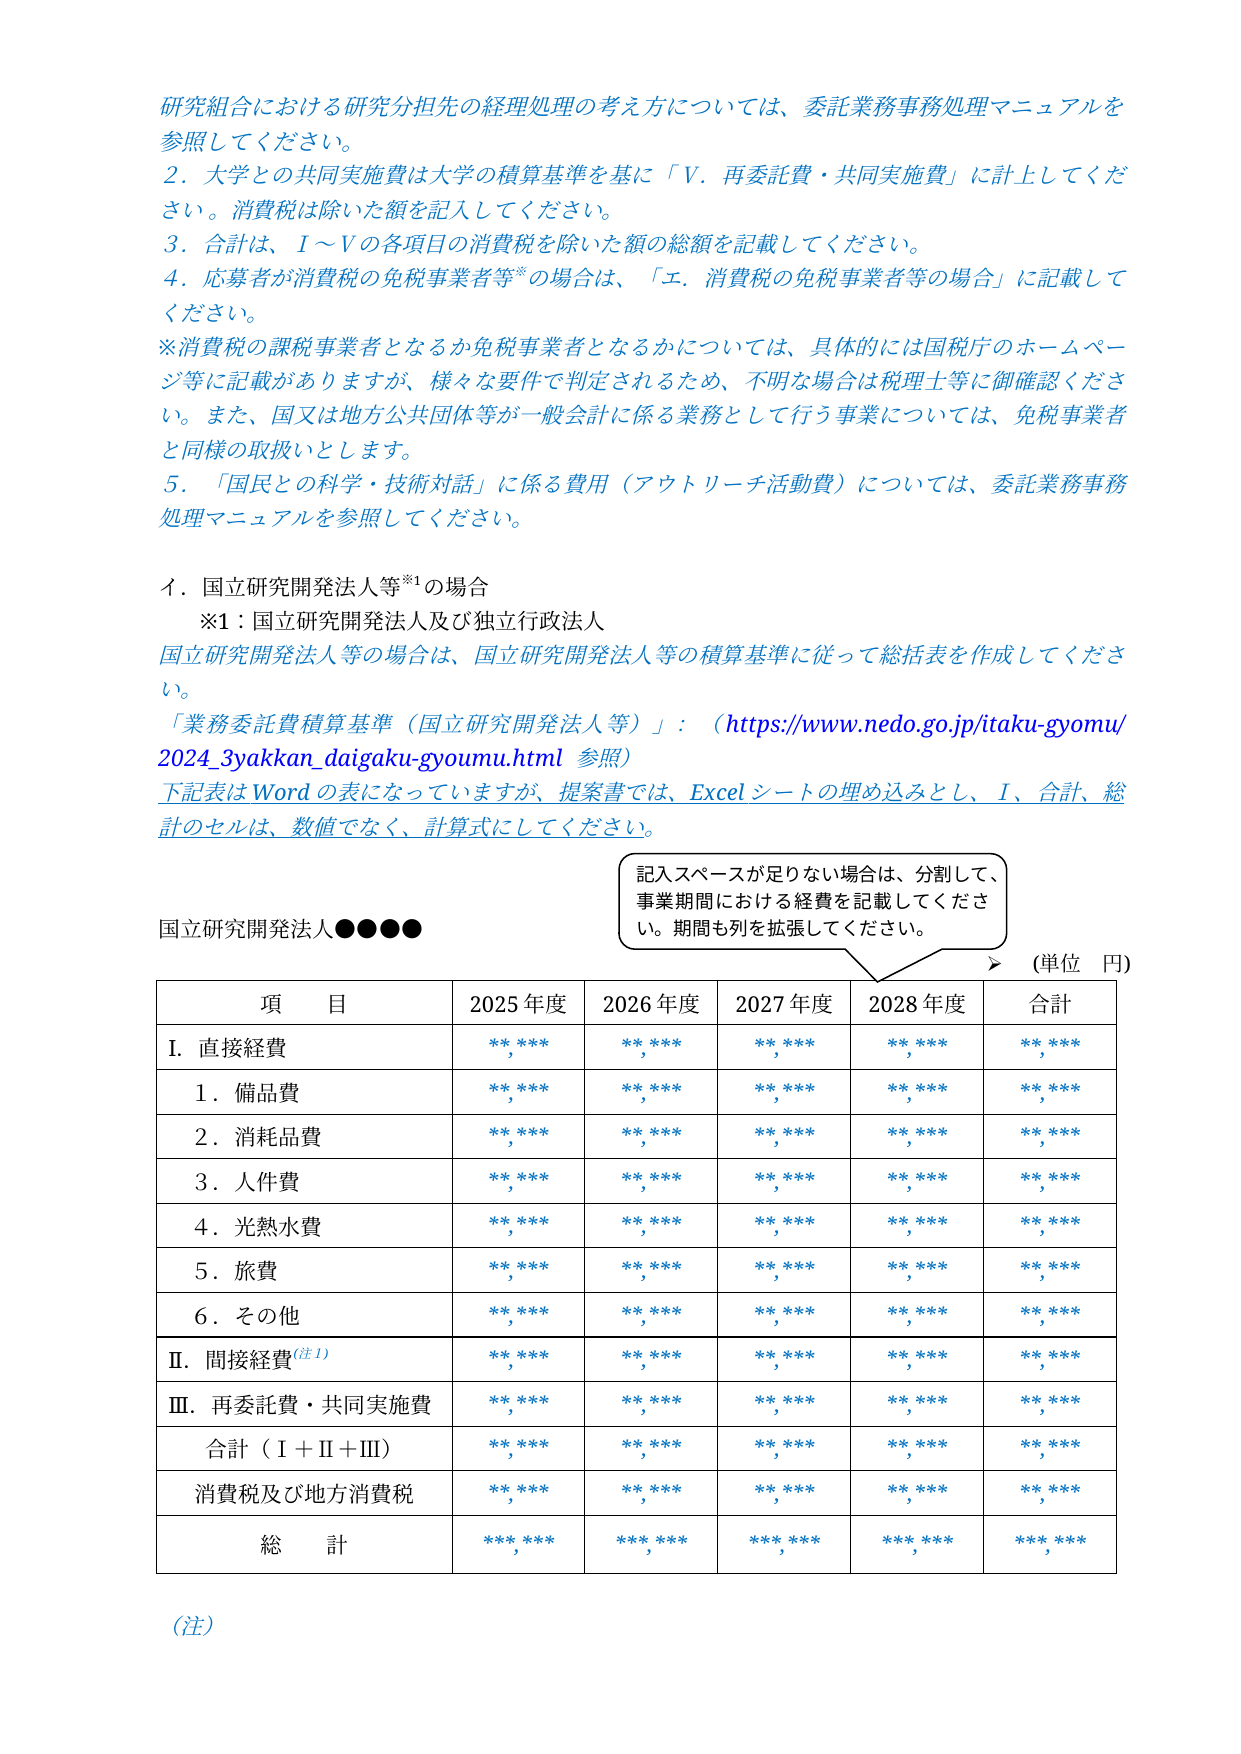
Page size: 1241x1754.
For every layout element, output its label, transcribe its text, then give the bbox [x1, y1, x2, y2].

text ５．「国民との科学・技術対話」に係る費用（アウトリーチ活動費）については、委託業務事務処理マニュアルを参照してください。 [158, 466, 1128, 534]
table_cell **,*** [718, 1338, 850, 1381]
table_cell **,*** [453, 1159, 584, 1203]
table_cell **,*** [585, 1204, 717, 1247]
table_cell **,*** [453, 1471, 584, 1515]
table_cell **,*** [718, 1070, 850, 1113]
table_cell **,*** [851, 1204, 983, 1247]
text 下記表はWordの表になっていますが、提案書では、Excelシートの埋め込みとし、Ⅰ、合計、総計のセルは、数値でなく、計算式にしてください。 [158, 774, 1128, 843]
table_cell **,*** [453, 1293, 584, 1336]
table_cell **,*** [453, 1338, 584, 1381]
table_cell **,*** [585, 1293, 717, 1336]
table_cell **,*** [851, 1115, 983, 1158]
table_header 2027年度 [718, 981, 850, 1024]
table_cell **,*** [453, 1382, 584, 1426]
table_cell **,*** [585, 1159, 717, 1203]
table_cell 総 計 [157, 1516, 452, 1573]
table_cell **,*** [851, 1338, 983, 1381]
table_cell **,*** [984, 1070, 1116, 1113]
table_cell Ⅲ．再委託費・共同実施費 [157, 1382, 452, 1426]
table_cell **,*** [585, 1382, 717, 1426]
table_cell **,*** [453, 1248, 584, 1292]
table_cell **,*** [585, 1338, 717, 1381]
table_cell **,*** [585, 1025, 717, 1069]
table_header 2026年度 [585, 981, 717, 1024]
table_cell **,*** [718, 1115, 850, 1158]
table_cell ５．旅費 [157, 1248, 452, 1292]
text 「業務委託費積算基準（国立研究開発法人等）」：（https://www.nedo.go.jp/itaku-gyomu/2024_3yakkan_daigaku-gyoumu.html 参照） [158, 706, 1128, 774]
table_cell **,*** [851, 1070, 983, 1113]
table_cell Ⅰ．直接経費 [157, 1025, 452, 1069]
text ※消費税の課税事業者となるか免税事業者となるかについては、具体的には国税庁のホームページ等に記載がありますが、様々な要件で判定されるため、不明な場合は税理士等に御確認ください。また、国又は地方公共団体等が一般会計に係る業務として行う事業については、免税事業者と同様の取扱いとします。 [158, 329, 1128, 466]
table_cell **,*** [585, 1248, 717, 1292]
table_cell **,*** [984, 1025, 1116, 1069]
table_cell ６．その他 [157, 1293, 452, 1336]
table_cell ２．消耗品費 [157, 1115, 452, 1158]
table_cell **,*** [851, 1471, 983, 1515]
table_cell ***,*** [585, 1516, 717, 1573]
table_cell **,*** [585, 1427, 717, 1470]
table_cell **,*** [718, 1427, 850, 1470]
text 国立研究開発法人●●●● [1003, 911, 1128, 946]
table_cell **,*** [984, 1204, 1116, 1247]
list (単位 円) [886, 946, 1131, 980]
table_header 項 目 [157, 981, 452, 1024]
table_header 合計 [984, 981, 1116, 1024]
table_cell **,*** [453, 1070, 584, 1113]
list (単位 円) [112, 946, 873, 980]
table_cell **,*** [585, 1115, 717, 1158]
table_cell **,*** [453, 1204, 584, 1247]
table_cell **,*** [984, 1248, 1116, 1292]
table_cell **,*** [453, 1025, 584, 1069]
table_cell Ⅱ．間接経費(注１) [157, 1338, 452, 1381]
table_cell **,*** [984, 1338, 1116, 1381]
table_cell **,*** [718, 1025, 850, 1069]
table_cell １．備品費 [157, 1070, 452, 1113]
table_cell **,*** [984, 1471, 1116, 1515]
table_cell ***,*** [851, 1516, 983, 1573]
table_cell **,*** [718, 1471, 850, 1515]
table_header 2028年度 [851, 981, 983, 1024]
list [158, 89, 1128, 157]
table_cell **,*** [585, 1070, 717, 1113]
table_cell **,*** [851, 1293, 983, 1336]
table_cell **,*** [585, 1471, 717, 1515]
text イ．国立研究開発法人等※1の場合 [158, 568, 1128, 603]
table_cell **,*** [453, 1115, 584, 1158]
text （注） [158, 1608, 1128, 1642]
table_cell ***,*** [718, 1516, 850, 1573]
text ３．合計は、Ⅰ～Ⅴの各項目の消費税を除いた額の総額を記載してください。 [158, 226, 1128, 260]
table_cell **,*** [984, 1159, 1116, 1203]
table_cell **,*** [718, 1293, 850, 1336]
table_cell **,*** [851, 1427, 983, 1470]
text 国立研究開発法人等の場合は、国立研究開発法人等の積算基準に従って総括表を作成してください。 [158, 637, 1128, 706]
text ２．大学との共同実施費は大学の積算基準を基に「Ⅴ．再委託費・共同実施費」に計上してください 。消費税は除いた額を記入してください。 [158, 157, 1128, 226]
table_cell **,*** [984, 1382, 1116, 1426]
table_cell ３．人件費 [157, 1159, 452, 1203]
table_cell **,*** [718, 1382, 850, 1426]
table_cell 消費税及び地方消費税 [157, 1471, 452, 1515]
table_cell **,*** [984, 1293, 1116, 1336]
table_cell **,*** [851, 1248, 983, 1292]
table_cell ４．光熱水費 [157, 1204, 452, 1247]
table_cell **,*** [984, 1427, 1116, 1470]
table_cell **,*** [718, 1159, 850, 1203]
table_cell **,*** [851, 1159, 983, 1203]
text ※1：国立研究開発法人及び独立行政法人 [158, 603, 1128, 637]
table_cell ***,*** [453, 1516, 584, 1573]
table_cell ***,*** [984, 1516, 1116, 1573]
table_cell **,*** [718, 1204, 850, 1247]
table_header 2025年度 [453, 981, 584, 1024]
text 国立研究開発法人●●●● [158, 911, 623, 946]
table_cell **,*** [984, 1115, 1116, 1158]
table_cell **,*** [851, 1025, 983, 1069]
table_cell 合計（Ⅰ＋Ⅱ＋Ⅲ） [157, 1427, 452, 1470]
text ４．応募者が消費税の免税事業者等※の場合は、「エ．消費税の免税事業者等の場合」に記載してください。 [158, 260, 1128, 329]
table_cell **,*** [851, 1382, 983, 1426]
table_cell **,*** [718, 1248, 850, 1292]
table_cell **,*** [453, 1427, 584, 1470]
